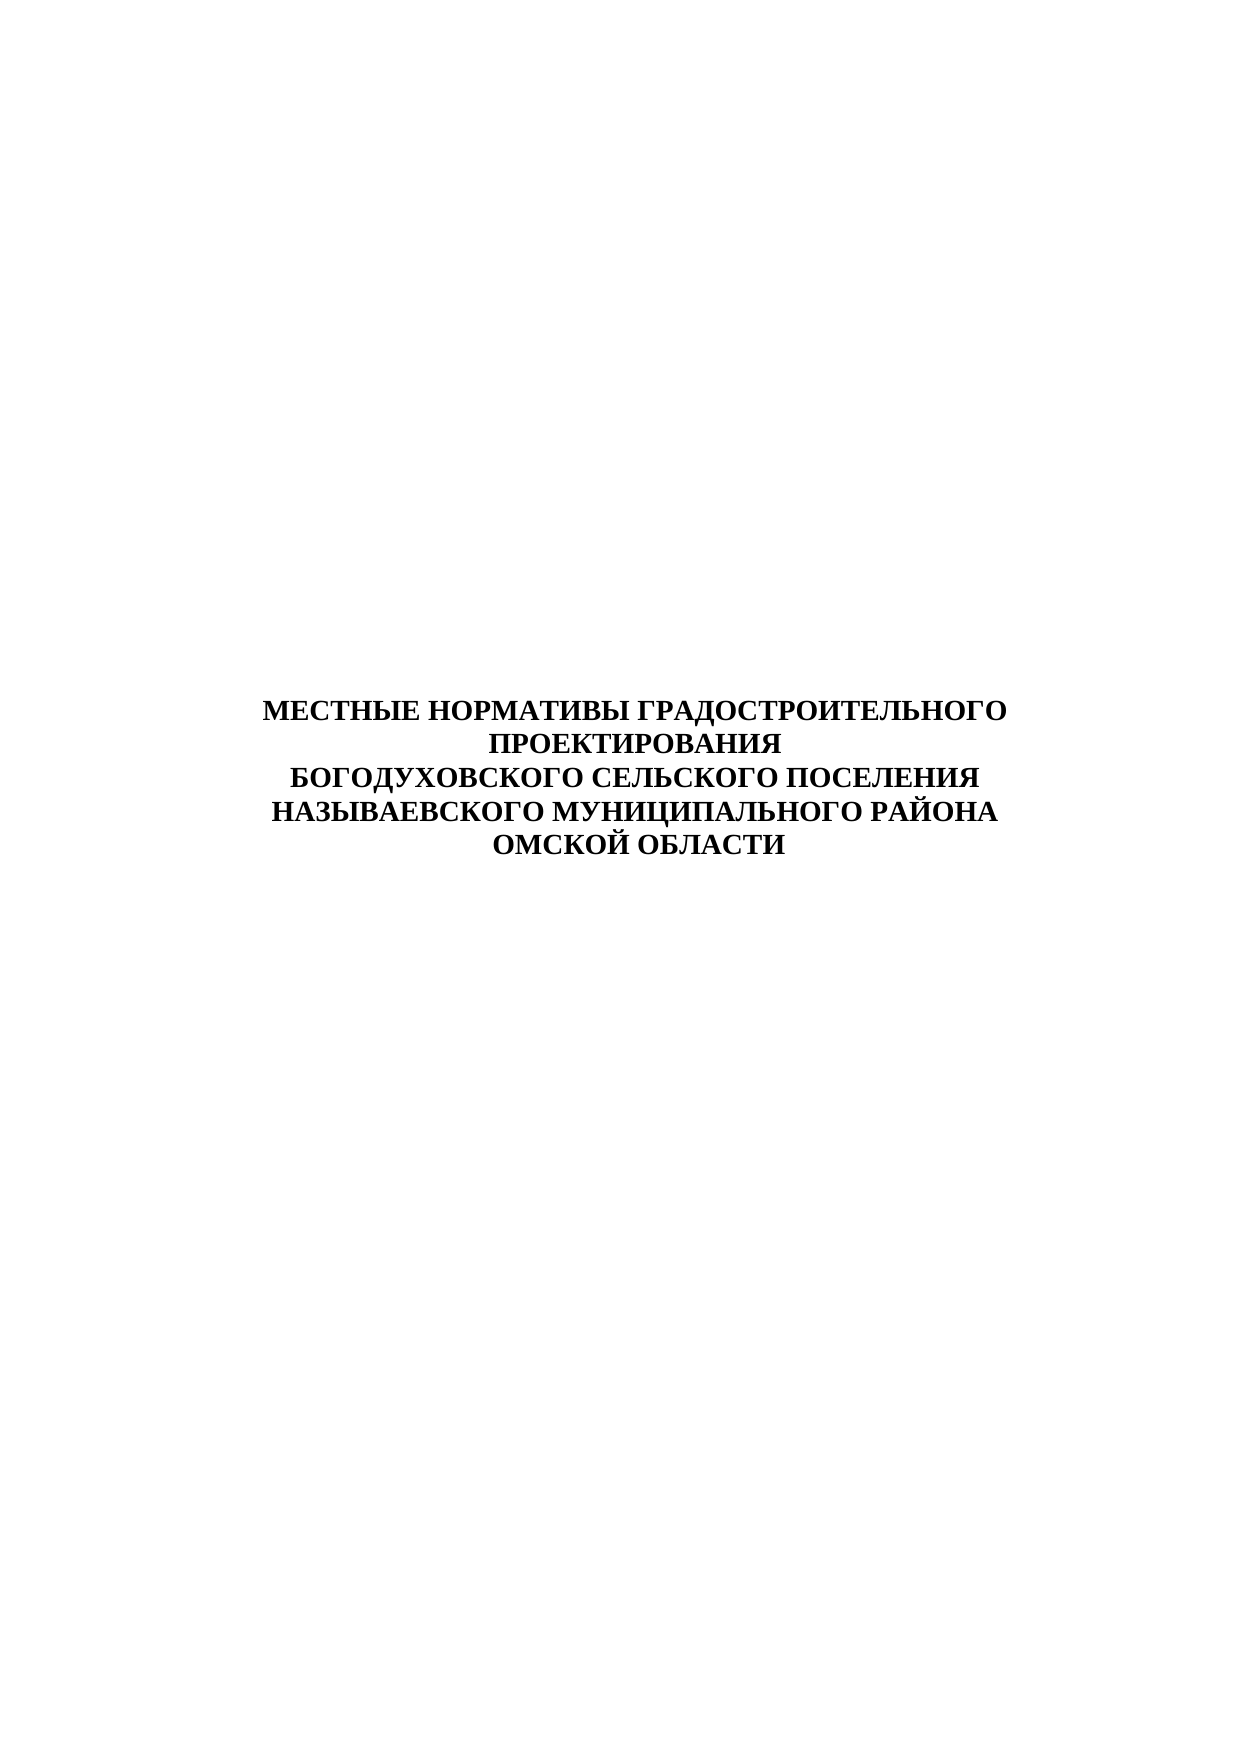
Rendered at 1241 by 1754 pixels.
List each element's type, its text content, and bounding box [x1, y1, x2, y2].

text НАЗЫВАЕВСКОГО МУНИЦИПАЛЬНОГО РАЙОНА [148, 794, 1122, 827]
text МЕСТНЫЕ НОРМАТИВЫ ГРАДОСТРОИТЕЛЬНОГО ПРОЕКТИРОВАНИЯ [148, 693, 1122, 760]
text БОГОДУХОВСКОГО СЕЛЬСКОГО ПОСЕЛЕНИЯ [148, 760, 1122, 794]
text ОМСКОЙ ОБЛАСТИ [148, 827, 1122, 861]
